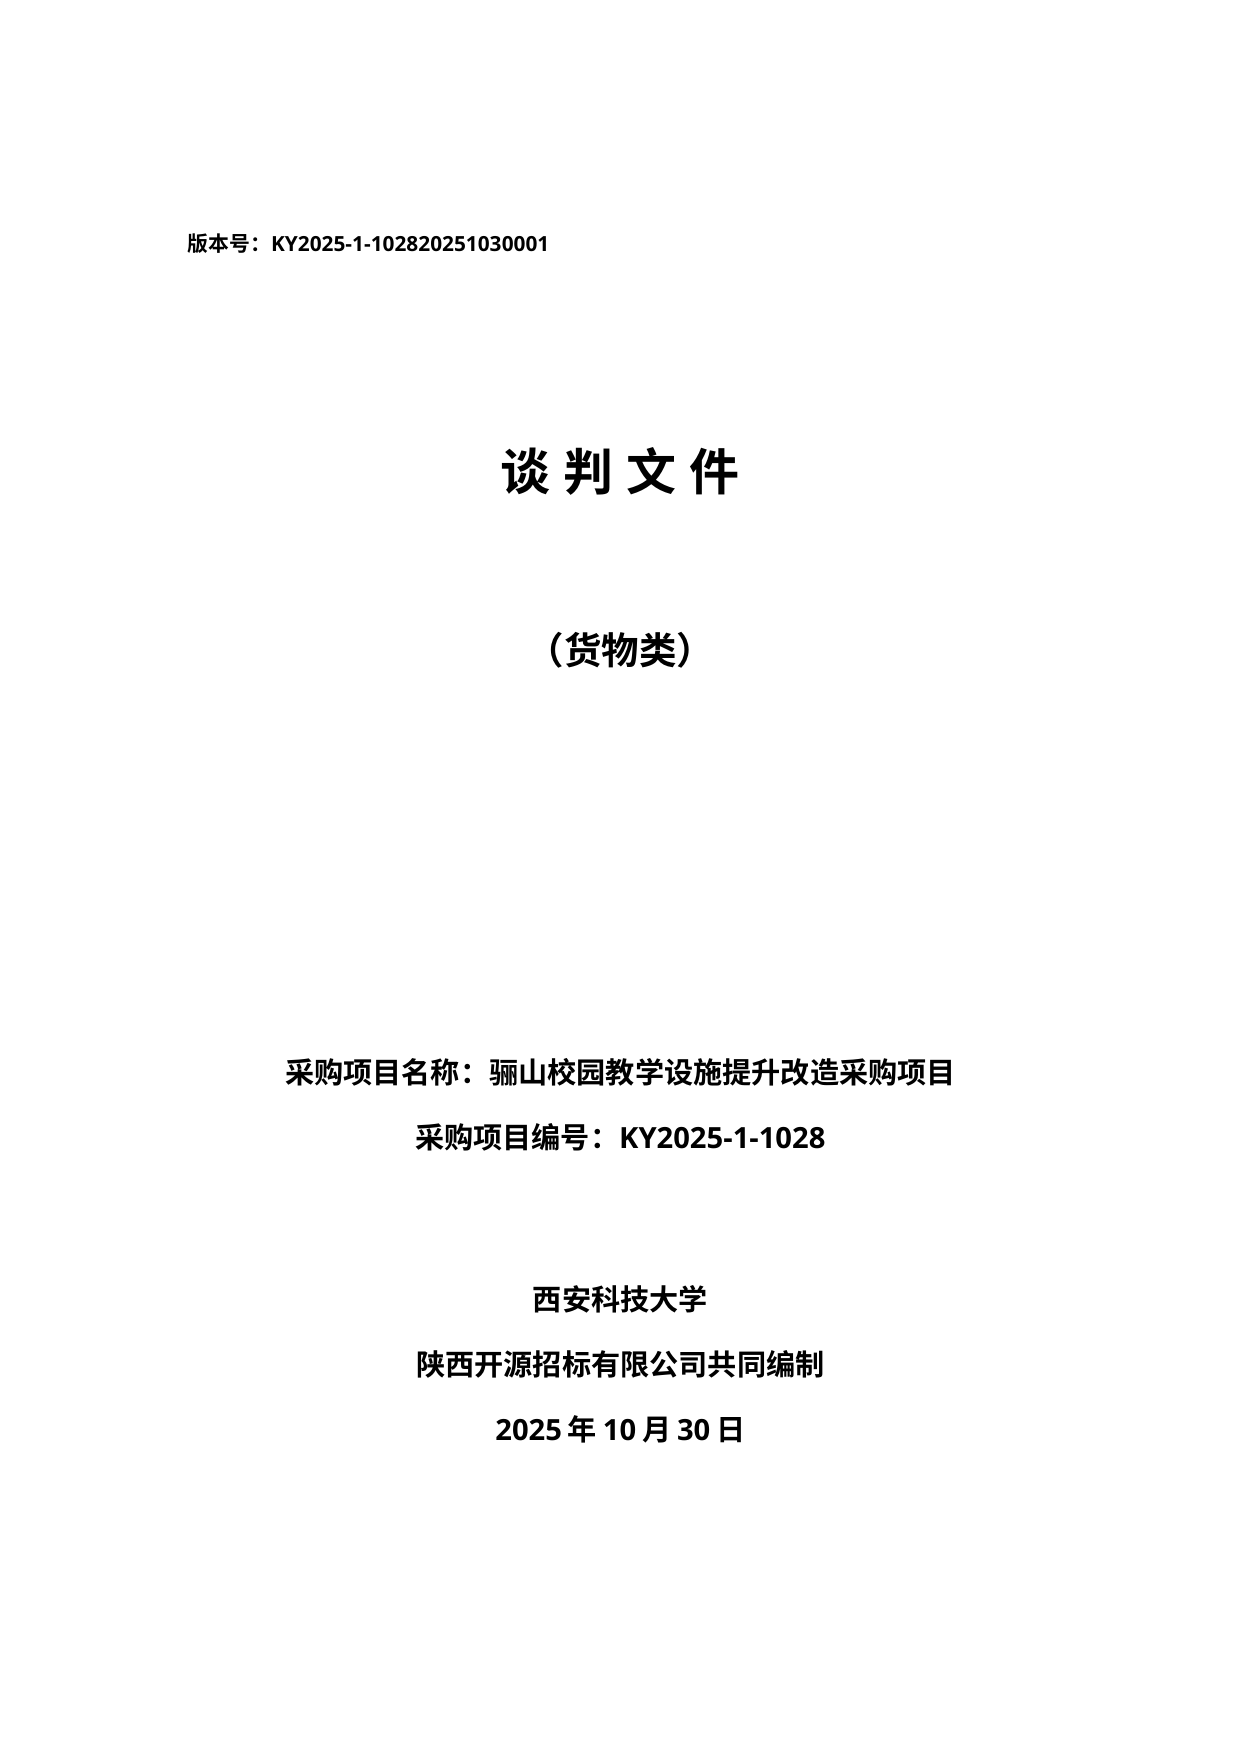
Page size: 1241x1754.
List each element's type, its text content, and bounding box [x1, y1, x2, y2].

text 版本号：KY2025-1-102820251030001 [187, 227, 1053, 422]
text 2025年10月30日 [187, 1397, 1053, 1462]
text 采购项目名称：骊山校园教学设施提升改造采购项目 [187, 1039, 1053, 1104]
text 西安科技大学 [187, 1267, 1053, 1332]
text 谈 判 文 件 [187, 422, 1053, 617]
text 陕西开源招标有限公司共同编制 [187, 1332, 1053, 1397]
text （货物类） [187, 617, 1053, 1039]
text 采购项目编号：KY2025-1-1028 [187, 1104, 1053, 1267]
